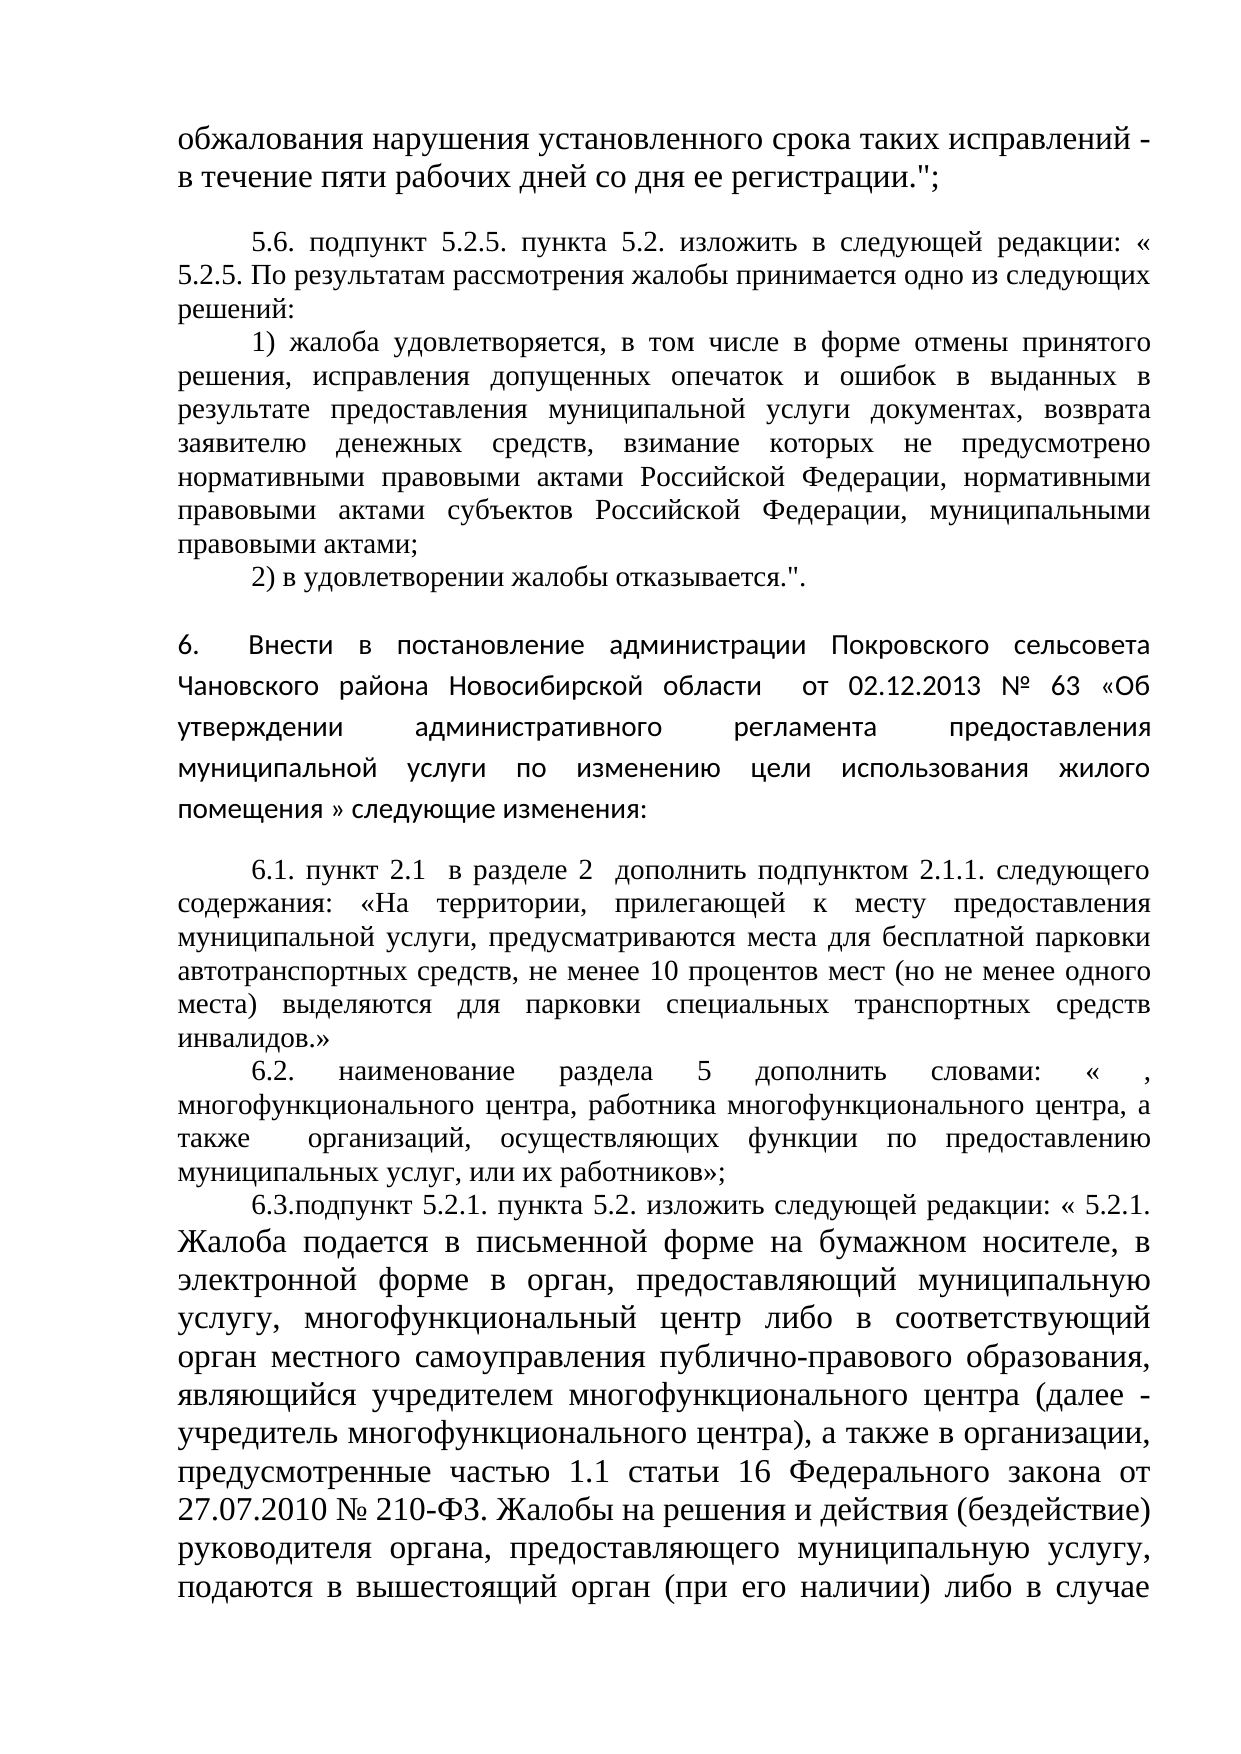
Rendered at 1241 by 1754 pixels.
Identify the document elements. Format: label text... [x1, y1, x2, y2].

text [177, 1187, 1152, 1604]
text 6.2. наименование раздела 5 дополнить словами: « , многофункционального центра, работника многофункционального центра, а также организаций, осуществляющих функции по предоставлению муниципальных услуг, или их работников»; [177, 1053, 1152, 1187]
text 6. Внести в постановление администрации Покровского сельсовета Чановского района Новосибирской области от 02.12.2013 № 63 «Об утверждении административного регламента предоставления муниципальной услуги по изменению цели использования жилого помещения » следующие изменения: [177, 626, 1152, 826]
text 5.6. подпункт 5.2.5. пункта 5.2. изложить в следующей редакции: « 5.2.5. По результатам рассмотрения жалобы принимается одно из следующих решений: [177, 224, 1152, 324]
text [177, 118, 1152, 195]
text 2) в удовлетворении жалобы отказывается.". [177, 559, 1152, 593]
text 6.1. пункт 2.1 в разделе 2 дополнить подпунктом 2.1.1. следующего содержания: «На территории, прилегающей к месту предоставления муниципальной услуги, предусматриваются места для бесплатной парковки автотранспортных средств, не менее 10 процентов мест (но не менее одного места) выделяются для парковки специальных транспортных средств инвалидов.» [177, 852, 1152, 1053]
text 1) жалоба удовлетворяется, в том числе в форме отмены принятого решения, исправления допущенных опечаток и ошибок в выданных в результате предоставления муниципальной услуги документах, возврата заявителю денежных средств, взимание которых не предусмотрено нормативными правовыми актами Российской Федерации, нормативными правовыми актами субъектов Российской Федерации, муниципальными правовыми актами; [177, 324, 1152, 559]
